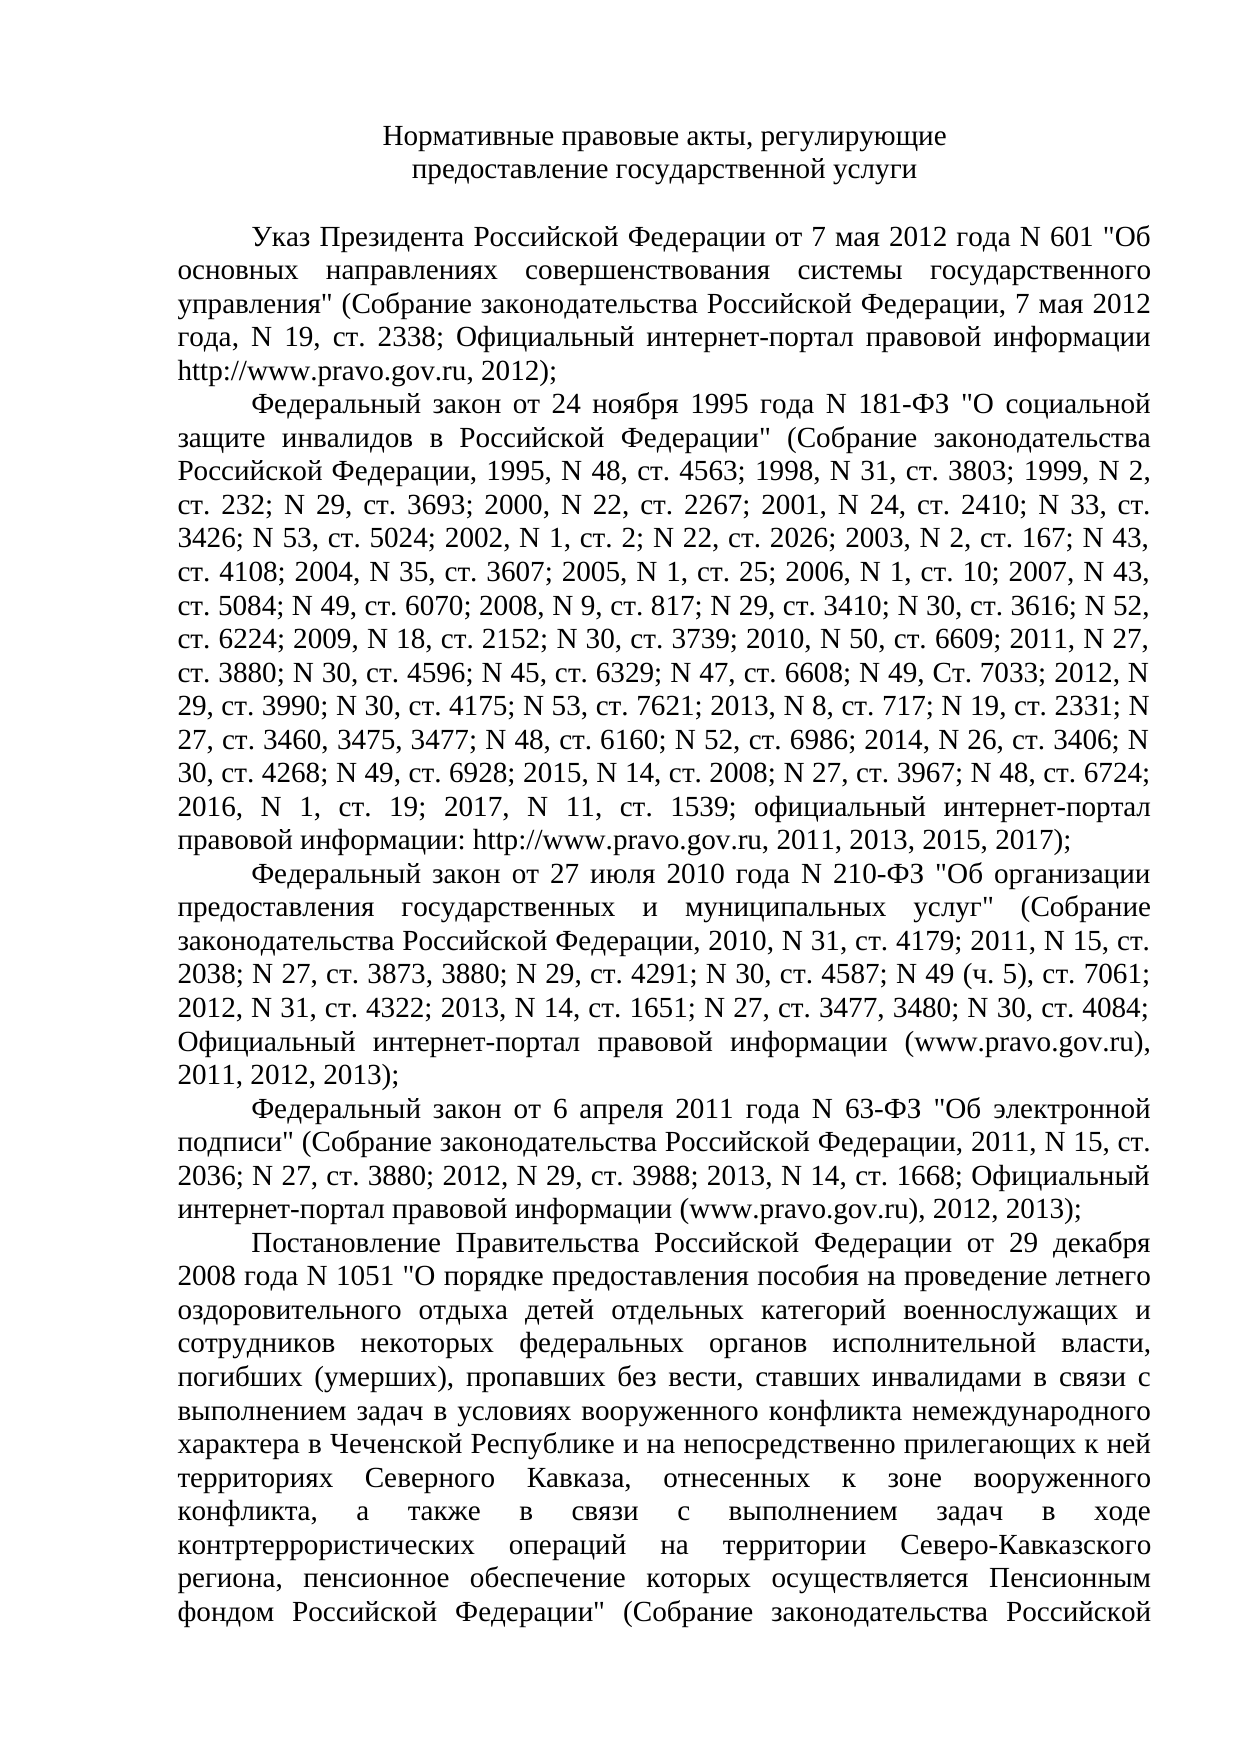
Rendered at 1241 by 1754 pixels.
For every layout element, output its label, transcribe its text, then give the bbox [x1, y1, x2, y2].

text Федеральный закон от 6 апреля 2011 года N 63-ФЗ "Об электронной подписи" (Собрание законодательства Российской Федерации, 2011, N 15, ст. 2036; N 27, ст. 3880; 2012, N 29, ст. 3988; 2013, N 14, ст. 1668; Официальный интернет-портал правовой информации (www.pravo.gov.ru), 2012, 2013); [177, 1091, 1152, 1225]
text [177, 1225, 1152, 1627]
text Указ Президента Российской Федерации от 7 мая 2012 года N 601 "Об основных направлениях совершенствования системы государственного управления" (Собрание законодательства Российской Федерации, 7 мая 2012 года, N 19, ст. 2338; Официальный интернет-портал правовой информации http://www.pravo.gov.ru, 2012); [177, 219, 1152, 386]
text Федеральный закон от 24 ноября 1995 года N 181-ФЗ "О социальной защите инвалидов в Российской Федерации" (Собрание законодательства Российской Федерации, 1995, N 48, ст. 4563; 1998, N 31, ст. 3803; 1999, N 2, ст. 232; N 29, ст. 3693; 2000, N 22, ст. 2267; 2001, N 24, ст. 2410; N 33, ст. 3426; N 53, ст. 5024; 2002, N 1, ст. 2; N 22, ст. 2026; 2003, N 2, ст. 167; N 43, ст. 4108; 2004, N 35, ст. 3607; 2005, N 1, ст. 25; 2006, N 1, ст. 10; 2007, N 43, ст. 5084; N 49, ст. 6070; 2008, N 9, ст. 817; N 29, ст. 3410; N 30, ст. 3616; N 52, ст. 6224; 2009, N 18, ст. 2152; N 30, ст. 3739; 2010, N 50, ст. 6609; 2011, N 27, ст. 3880; N 30, ст. 4596; N 45, ст. 6329; N 47, ст. 6608; N 49, Ст. 7033; 2012, N 29, ст. 3990; N 30, ст. 4175; N 53, ст. 7621; 2013, N 8, ст. 717; N 19, ст. 2331; N 27, ст. 3460, 3475, 3477; N 48, ст. 6160; N 52, ст. 6986; 2014, N 26, ст. 3406; N 30, ст. 4268; N 49, ст. 6928; 2015, N 14, ст. 2008; N 27, ст. 3967; N 48, ст. 6724; 2016, N 1, ст. 19; 2017, N 11, ст. 1539; официальный интернет-портал правовой информации: http://www.pravo.gov.ru, 2011, 2013, 2015, 2017); [177, 386, 1152, 856]
text Нормативные правовые акты, регулирующие [177, 118, 1152, 152]
text предоставление государственной услуги [177, 152, 1152, 185]
text Федеральный закон от 27 июля 2010 года N 210-ФЗ "Об организации предоставления государственных и муниципальных услуг" (Собрание законодательства Российской Федерации, 2010, N 31, ст. 4179; 2011, N 15, ст. 2038; N 27, ст. 3873, 3880; N 29, ст. 4291; N 30, ст. 4587; N 49 (ч. 5), ст. 7061; 2012, N 31, ст. 4322; 2013, N 14, ст. 1651; N 27, ст. 3477, 3480; N 30, ст. 4084; Официальный интернет-портал правовой информации (www.pravo.gov.ru), 2011, 2012, 2013); [177, 856, 1152, 1091]
